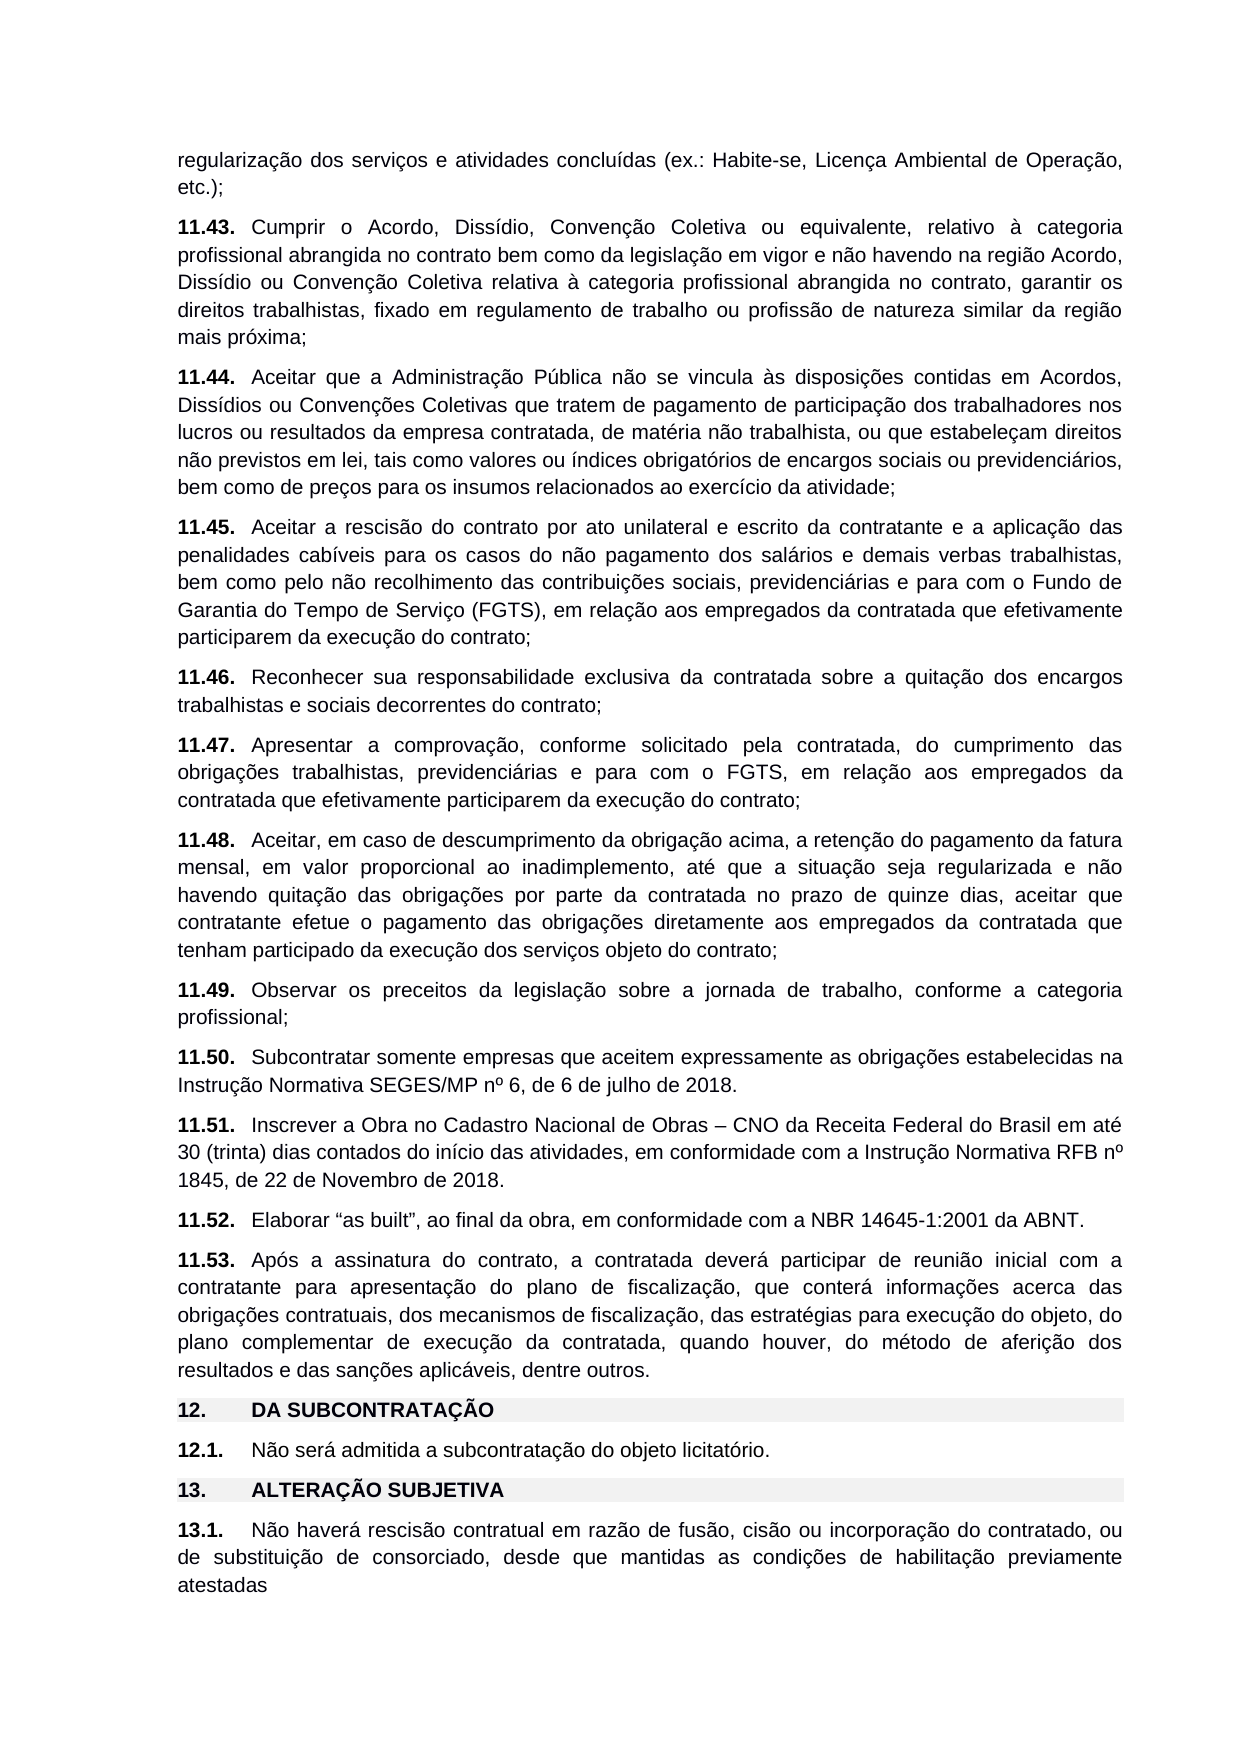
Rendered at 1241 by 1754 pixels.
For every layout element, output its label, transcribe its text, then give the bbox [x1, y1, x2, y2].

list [177, 148, 1124, 199]
list Elaborar “as built”, ao final da obra, em conformidade com a NBR 14645-1:2001 da ABNT. [177, 1208, 1124, 1232]
list Cumprir o Acordo, Dissídio, Convenção Coletiva ou equivalente, relativo à categoria profissional abrangida no contrato bem como da legislação em vigor e não havendo na região Acordo, Dissídio ou Convenção Coletiva relativa à categoria profissional abrangida no contrato, garantir os direitos trabalhistas, fixado em regulamento de trabalho ou profissão de natureza similar da região mais próxima; [177, 215, 1124, 349]
list Reconhecer sua responsabilidade exclusiva da contratada sobre a quitação dos encargos trabalhistas e sociais decorrentes do contrato; [177, 665, 1124, 717]
list Após a assinatura do contrato, a contratada deverá participar de reunião inicial com a contratante para apresentação do plano de fiscalização, que conterá informações acerca das obrigações contratuais, dos mecanismos de fiscalização, das estratégias para execução do objeto, do plano complementar de execução da contratada, quando houver, do método de aferição dos resultados e das sanções aplicáveis, dentre outros. [177, 1248, 1124, 1382]
list Apresentar a comprovação, conforme solicitado pela contratada, do cumprimento das obrigações trabalhistas, previdenciárias e para com o FGTS, em relação aos empregados da contratada que efetivamente participarem da execução do contrato; [177, 733, 1124, 812]
list Inscrever a Obra no Cadastro Nacional de Obras – CNO da Receita Federal do Brasil em até 30 (trinta) dias contados do início das atividades, em conformidade com a Instrução Normativa RFB nº 1845, de 22 de Novembro de 2018. [177, 1113, 1124, 1192]
list Aceitar que a Administração Pública não se vincula às disposições contidas em Acordos, Dissídios ou Convenções Coletivas que tratem de pagamento de participação dos trabalhadores nos lucros ou resultados da empresa contratada, de matéria não trabalhista, ou que estabeleçam direitos não previstos em lei, tais como valores ou índices obrigatórios de encargos sociais ou previdenciários, bem como de preços para os insumos relacionados ao exercício da atividade; [177, 365, 1124, 499]
list Aceitar, em caso de descumprimento da obrigação acima, a retenção do pagamento da fatura mensal, em valor proporcional ao inadimplemento, até que a situação seja regularizada e não havendo quitação das obrigações por parte da contratada no prazo de quinze dias, aceitar que contratante efetue o pagamento das obrigações diretamente aos empregados da contratada que tenham participado da execução dos serviços objeto do contrato; [177, 828, 1124, 962]
list ALTERAÇÃO SUBJETIVA [177, 1478, 1124, 1502]
list Não será admitida a subcontratação do objeto licitatório. [177, 1438, 1124, 1462]
list DA SUBCONTRATAÇÃO [177, 1398, 1124, 1422]
list Observar os preceitos da legislação sobre a jornada de trabalho, conforme a categoria profissional; [177, 978, 1124, 1029]
list Aceitar a rescisão do contrato por ato unilateral e escrito da contratante e a aplicação das penalidades cabíveis para os casos do não pagamento dos salários e demais verbas trabalhistas, bem como pelo não recolhimento das contribuições sociais, previdenciárias e para com o Fundo de Garantia do Tempo de Serviço (FGTS), em relação aos empregados da contratada que efetivamente participarem da execução do contrato; [177, 515, 1124, 649]
list Subcontratar somente empresas que aceitem expressamente as obrigações estabelecidas na Instrução Normativa SEGES/MP nº 6, de 6 de julho de 2018. [177, 1045, 1124, 1097]
list Não haverá rescisão contratual em razão de fusão, cisão ou incorporação do contratado, ou de substituição de consorciado, desde que mantidas as condições de habilitação previamente atestadas [177, 1518, 1124, 1597]
